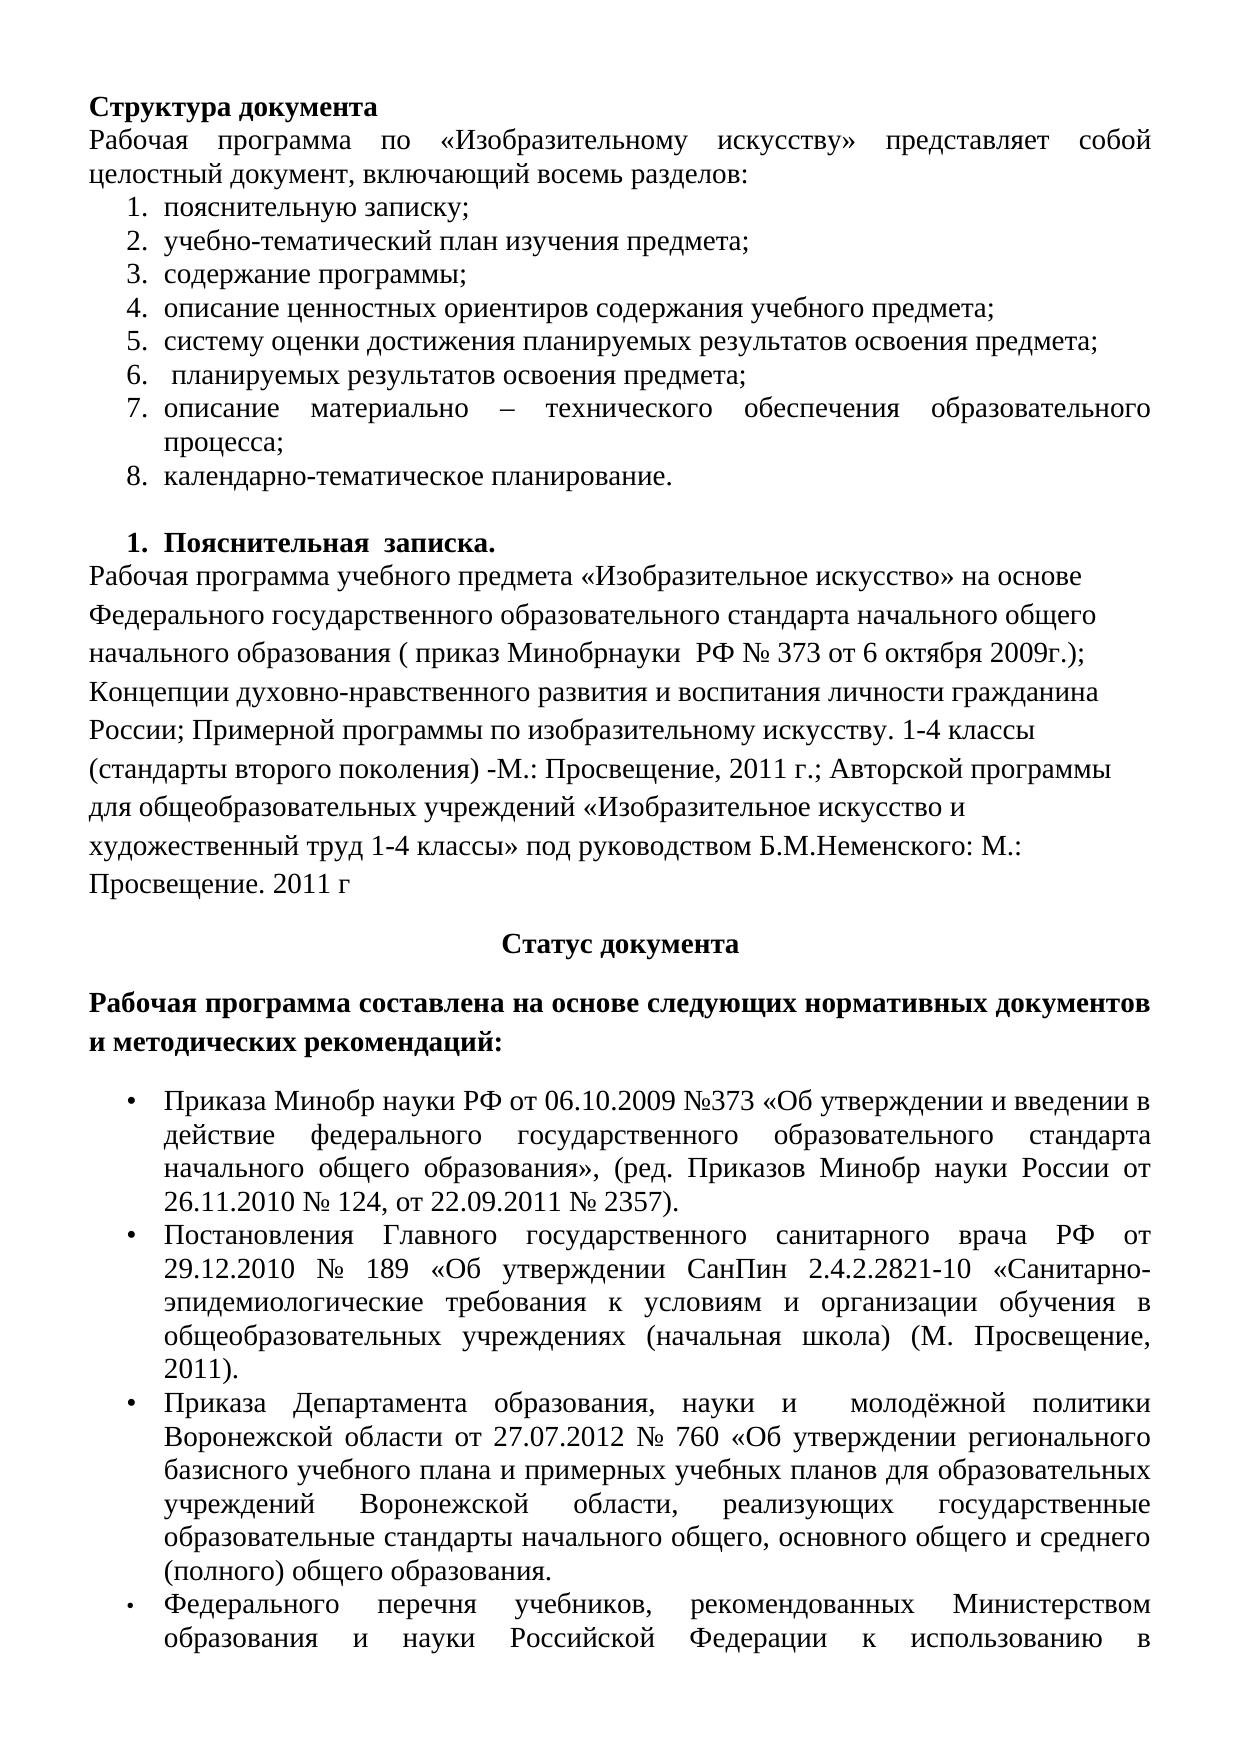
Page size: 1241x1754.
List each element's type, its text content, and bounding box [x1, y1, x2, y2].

list Приказа Департамента образования, науки и молодёжной политики Воронежской области от 27.07.2012 № 760 «Об утверждении регионального базисного учебного плана и примерных учебных планов для образовательных учреждений Воронежской области, реализующих государственные образовательные стандарты начального общего, основного общего и среднего (полного) общего образования. [126, 1385, 1152, 1586]
list календарно-тематическое планирование. [126, 458, 1152, 491]
list учебно-тематический план изучения предмета; [126, 223, 1152, 256]
list планируемых результатов освоения предмета; [126, 357, 1152, 391]
text Рабочая программа составлена на основе следующих нормативных документов и методических рекомендаций: [89, 985, 1152, 1057]
list описание ценностных ориентиров содержания учебного предмета; [126, 290, 1152, 323]
list описание материально – технического обеспечения образовательного процесса; [126, 391, 1152, 458]
list Приказа Минобр науки РФ от 06.10.2009 №373 «Об утверждении и введении в действие федерального государственного образовательного стандарта начального общего образования», (ред. Приказов Минобр науки России от 26.11.2010 № 124, от 22.09.2011 № 2357). [126, 1083, 1152, 1217]
text Структура документа [89, 89, 1152, 122]
list Пояснительная записка. [126, 525, 1152, 558]
list пояснительную записку; [126, 189, 1152, 223]
text Статус документа [89, 926, 1152, 959]
list содержание программы; [126, 256, 1152, 290]
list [126, 1586, 1152, 1653]
list Постановления Главного государственного санитарного врача РФ от 29.12.2010 № 189 «Об утверждении СанПин 2.4.2.2821-10 «Санитарно-эпидемиологические требования к условиям и организации обучения в общеобразовательных учреждениях (начальная школа) (М. Просвещение, 2011). [126, 1217, 1152, 1385]
text Рабочая программа учебного предмета «Изобразительное искусство» на основе Федерального государственного образовательного стандарта начального общего начального образования ( приказ Минобрнауки РФ № 373 от 6 октября 2009г.); Концепции духовно-нравственного развития и воспитания личности гражданина России; Примерной программы по изобразительному искусству. 1-4 классы (стандарты второго поколения) -М.: Просвещение, 2011 г.; Авторской программы для общеобразовательных учреждений «Изобразительное искусство и художественный труд 1-4 классы» под руководством Б.М.Неменского: М.: Просвещение. 2011 г [89, 558, 1152, 900]
text Рабочая программа по «Изобразительному искусству» представляет собой целостный документ, включающий восемь разделов: [89, 122, 1152, 189]
list систему оценки достижения планируемых результатов освоения предмета; [126, 323, 1152, 357]
